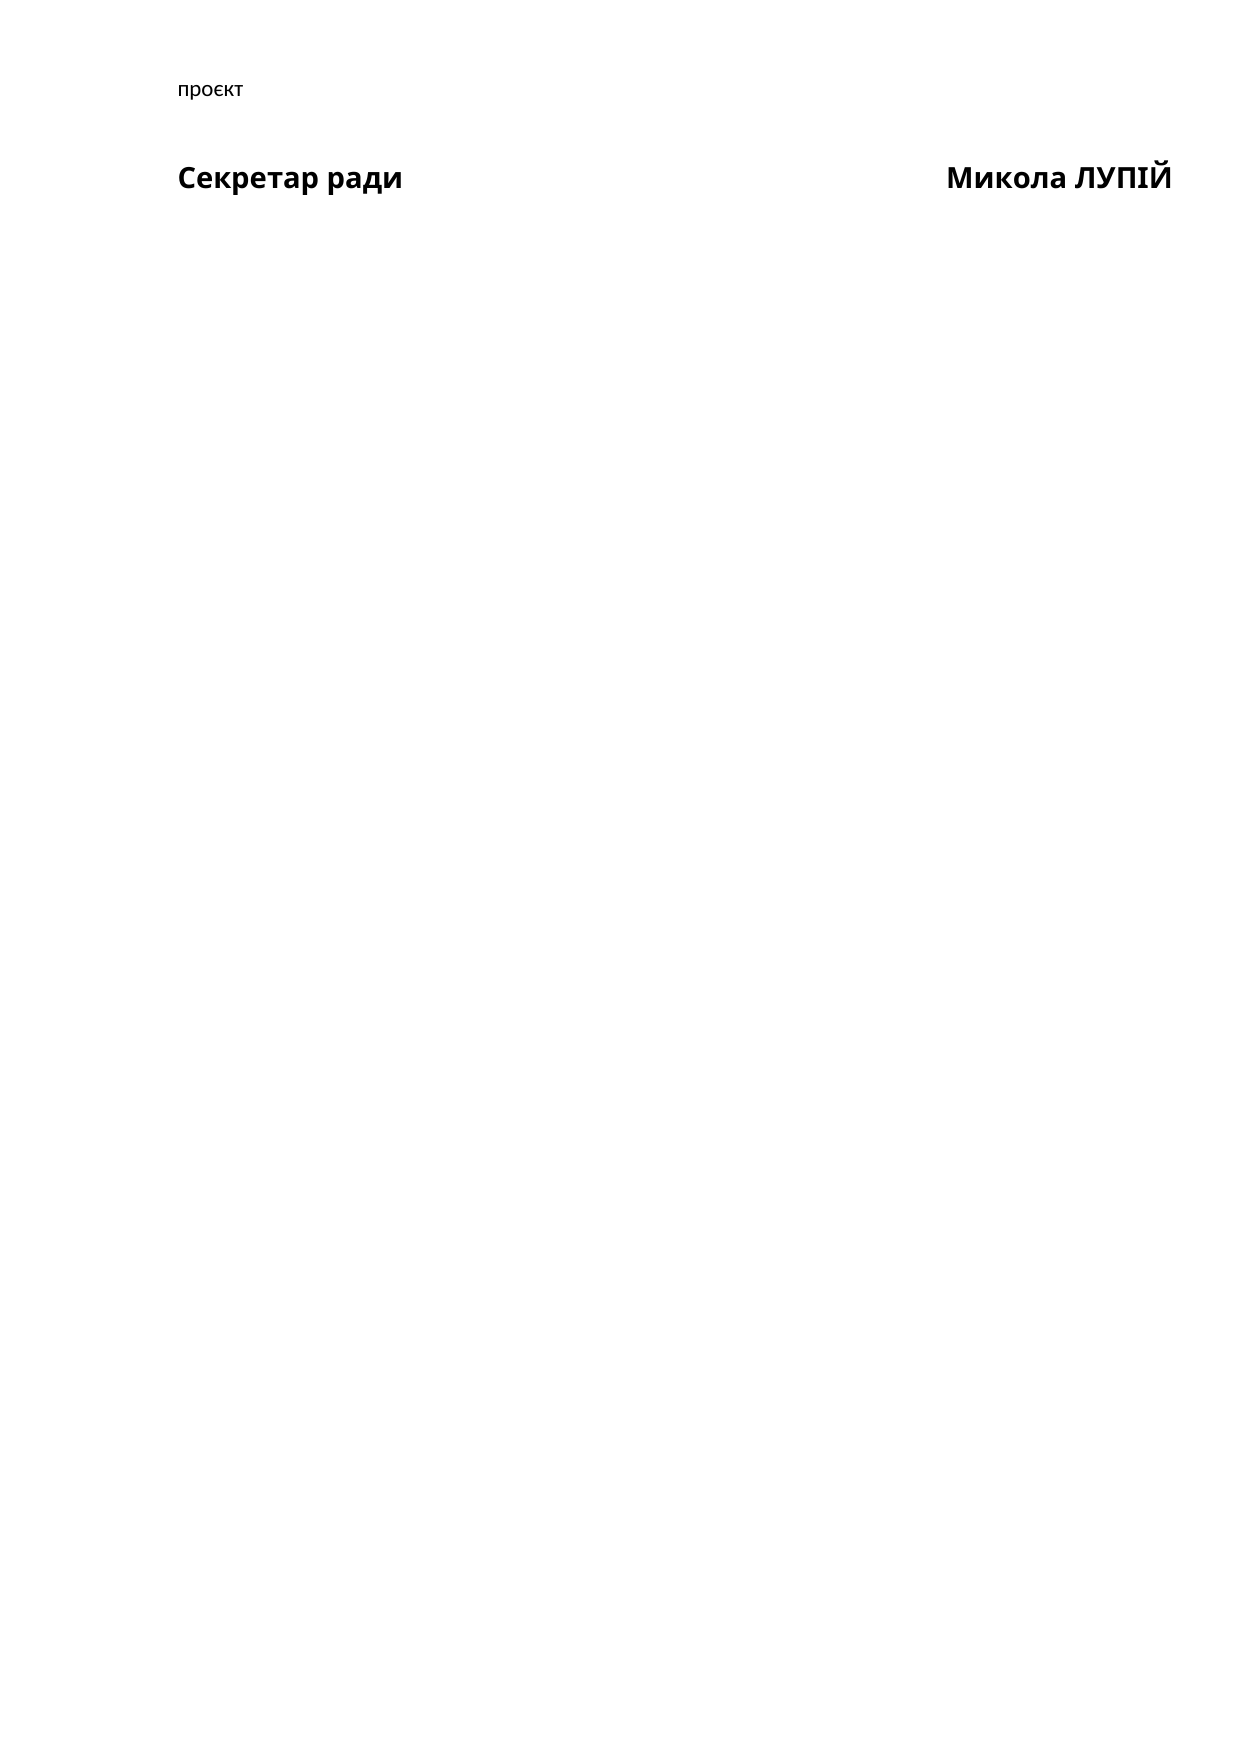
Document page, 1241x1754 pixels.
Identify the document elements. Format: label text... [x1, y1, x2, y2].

text Секретар ради Микола ЛУПІЙ [177, 158, 1181, 197]
